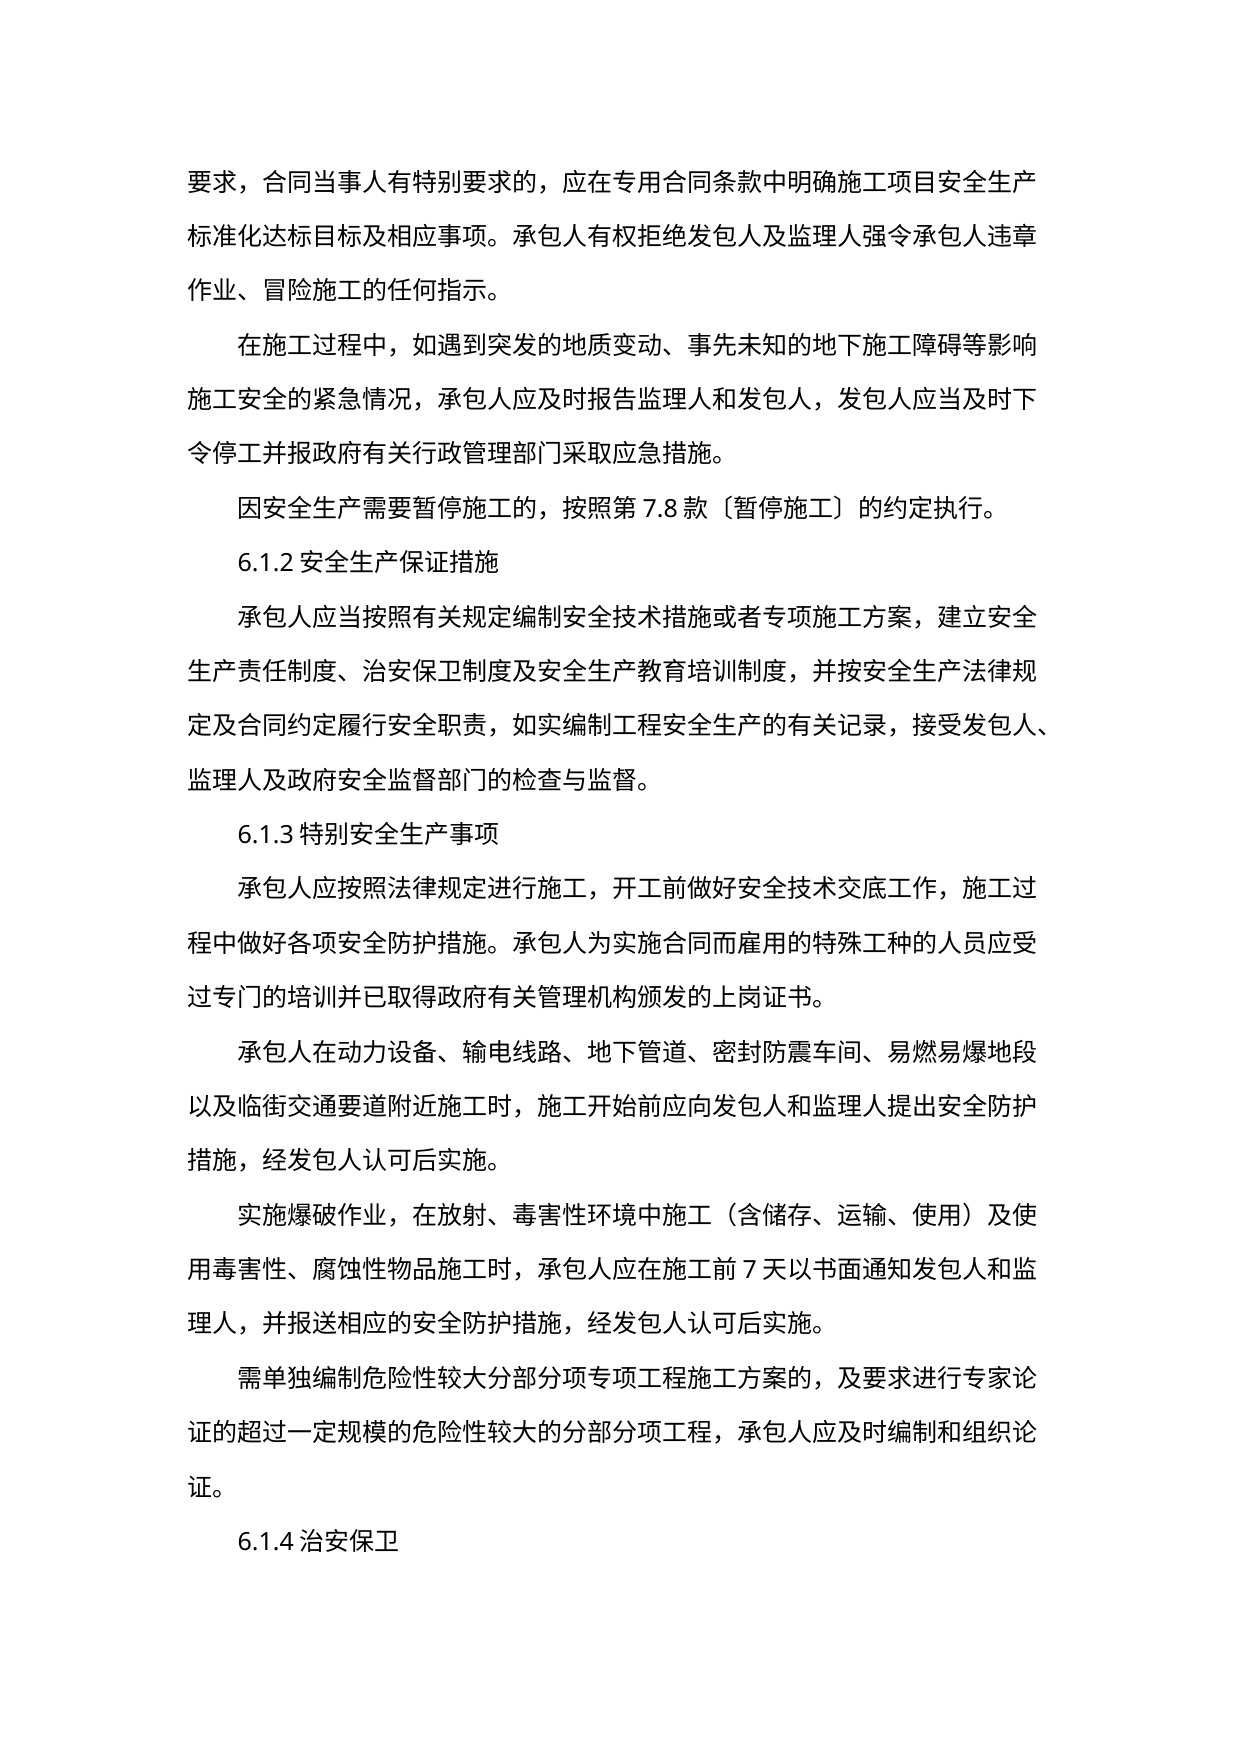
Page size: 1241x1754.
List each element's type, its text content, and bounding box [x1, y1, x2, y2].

text 6.1.3特别安全生产事项 [187, 814, 1053, 851]
text 实施爆破作业，在放射、毒害性环境中施工（含储存、运输、使用）及使用毒害性、腐蚀性物品施工时，承包人应在施工前7天以书面通知发包人和监理人，并报送相应的安全防护措施，经发包人认可后实施。 [187, 1195, 1053, 1340]
text 6.1.2安全生产保证措施 [187, 543, 1053, 579]
text 在施工过程中，如遇到突发的地质变动、事先未知的地下施工障碍等影响施工安全的紧急情况，承包人应及时报告监理人和发包人，发包人应当及时下令停工并报政府有关行政管理部门采取应急措施。 [187, 325, 1053, 470]
text 承包人应当按照有关规定编制安全技术措施或者专项施工方案，建立安全生产责任制度、治安保卫制度及安全生产教育培训制度，并按安全生产法律规定及合同约定履行安全职责，如实编制工程安全生产的有关记录，接受发包人、监理人及政府安全监督部门的检查与监督。 [187, 597, 1053, 796]
text 6.1.4治安保卫 [187, 1521, 1053, 1558]
text 承包人在动力设备、输电线路、地下管道、密封防震车间、易燃易爆地段以及临街交通要道附近施工时，施工开始前应向发包人和监理人提出安全防护措施，经发包人认可后实施。 [187, 1032, 1053, 1177]
text 因安全生产需要暂停施工的，按照第7.8款〔暂停施工〕的约定执行。 [187, 488, 1053, 524]
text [187, 162, 1053, 307]
text 承包人应按照法律规定进行施工，开工前做好安全技术交底工作，施工过程中做好各项安全防护措施。承包人为实施合同而雇用的特殊工种的人员应受过专门的培训并已取得政府有关管理机构颁发的上岗证书。 [187, 869, 1053, 1014]
text 需单独编制危险性较大分部分项专项工程施工方案的，及要求进行专家论证的超过一定规模的危险性较大的分部分项工程，承包人应及时编制和组织论证。 [187, 1358, 1053, 1503]
